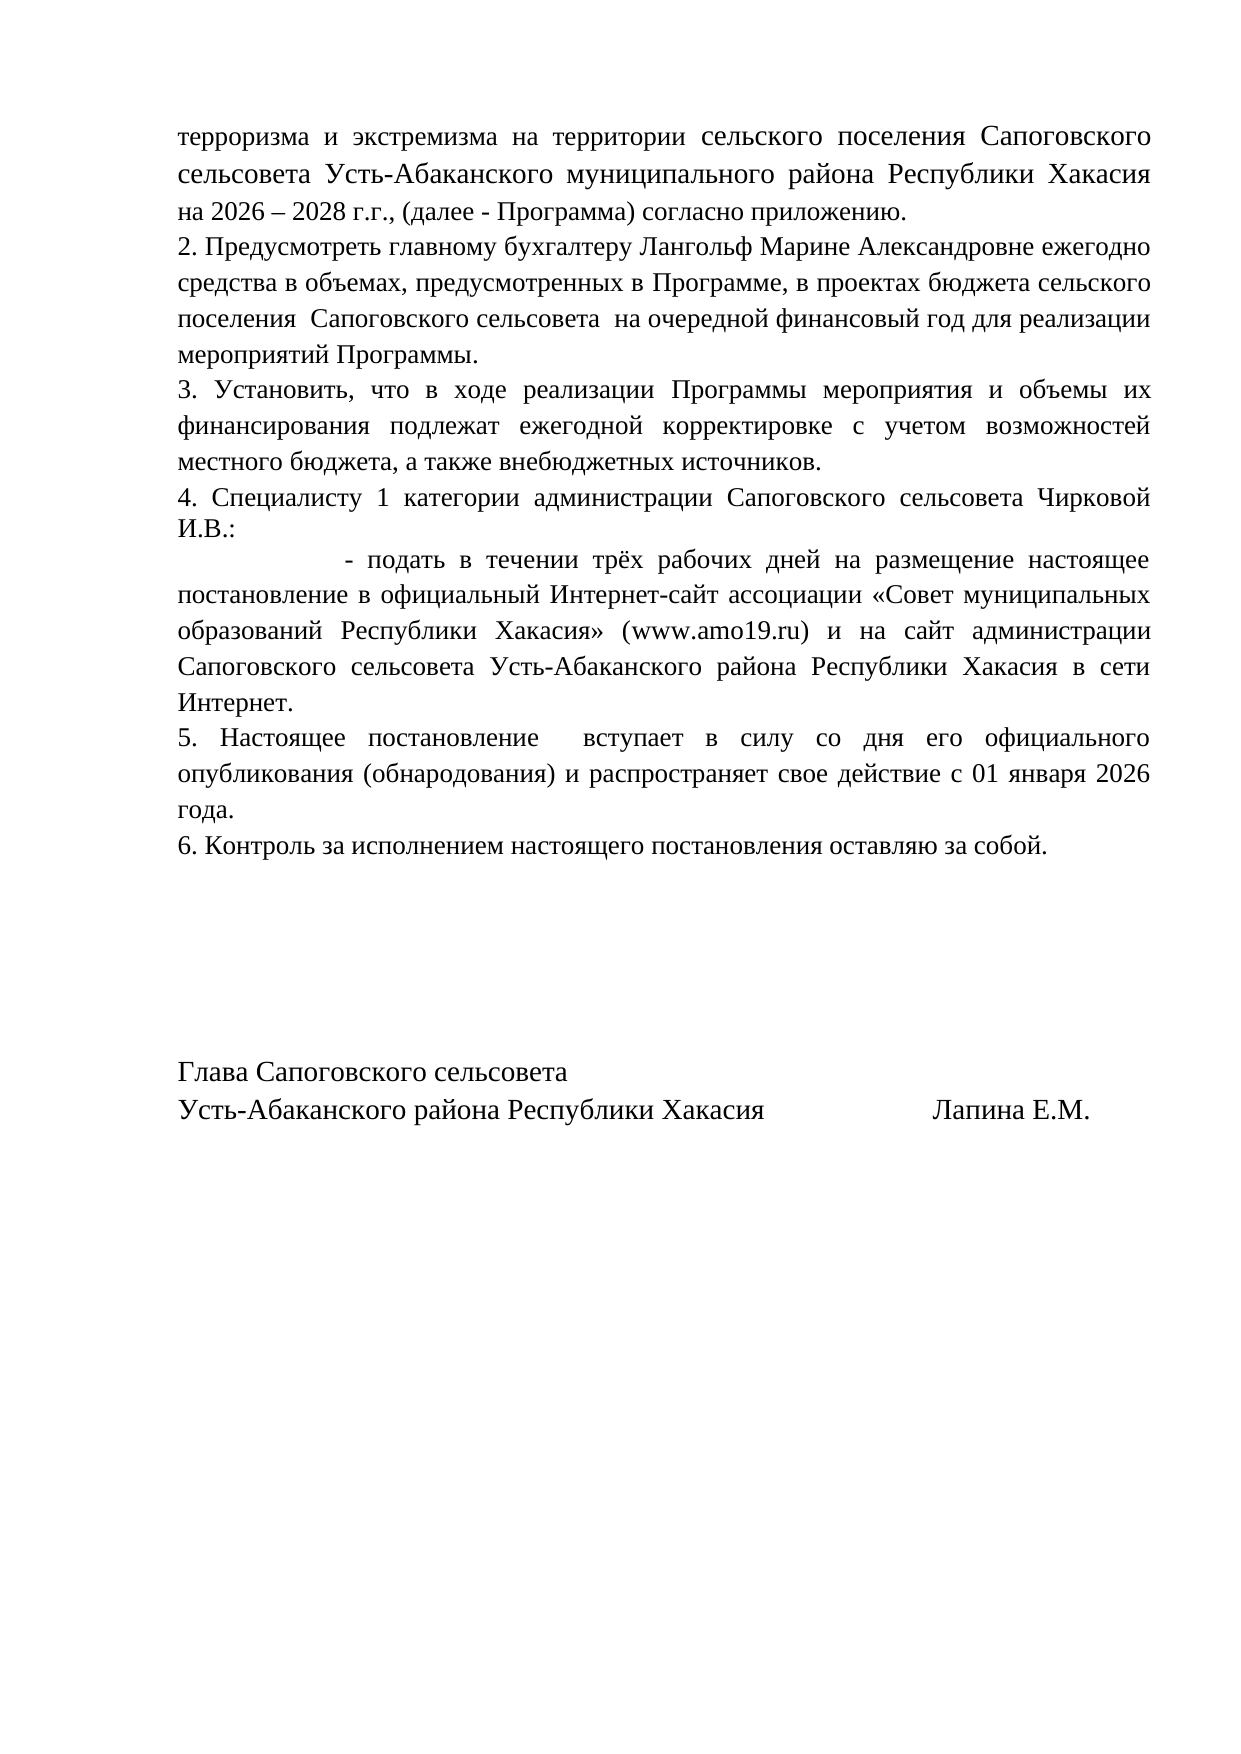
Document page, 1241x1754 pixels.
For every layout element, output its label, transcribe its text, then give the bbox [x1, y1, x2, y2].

text 4. Специалисту 1 категории администрации Сапоговского сельсовета Чирковой И.В.: [177, 481, 1152, 543]
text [177, 118, 1152, 226]
text 2. Предусмотреть главному бухгалтеру Лангольф Марине Александровне ежегодно средства в объемах, предусмотренных в Программе, в проектах бюджета сельского поселения Сапоговского сельсовета на очередной финансовый год для реализации мероприятий Программы. [177, 231, 1152, 369]
text 6. Контроль за исполнением настоящего постановления оставляю за собой. [177, 829, 1152, 860]
text 5. Настоящее постановление вступает в силу со дня его официального опубликования (обнародования) и распространяет свое действие с 01 января 2026 года. [177, 722, 1152, 824]
text Усть-Абаканского района Республики Хакасия Лапина Е.М. [177, 1092, 1152, 1126]
text 3. Установить, что в ходе реализации Программы мероприятия и объемы их финансирования подлежат ежегодной корректировке с учетом возможностей местного бюджета, а также внебюджетных источников. [177, 373, 1152, 476]
text Глава Сапоговского сельсовета [177, 1054, 1152, 1087]
text - подать в течении трёх рабочих дней на размещение настоящее постановление в официальный Интернет-сайт ассоциации «Совет муниципальных образований Республики Хакасия» (www.amo19.ru) и на сайт администрации Сапоговского сельсовета Усть-Абаканского района Республики Хакасия в сети Интернет. [177, 543, 1152, 717]
